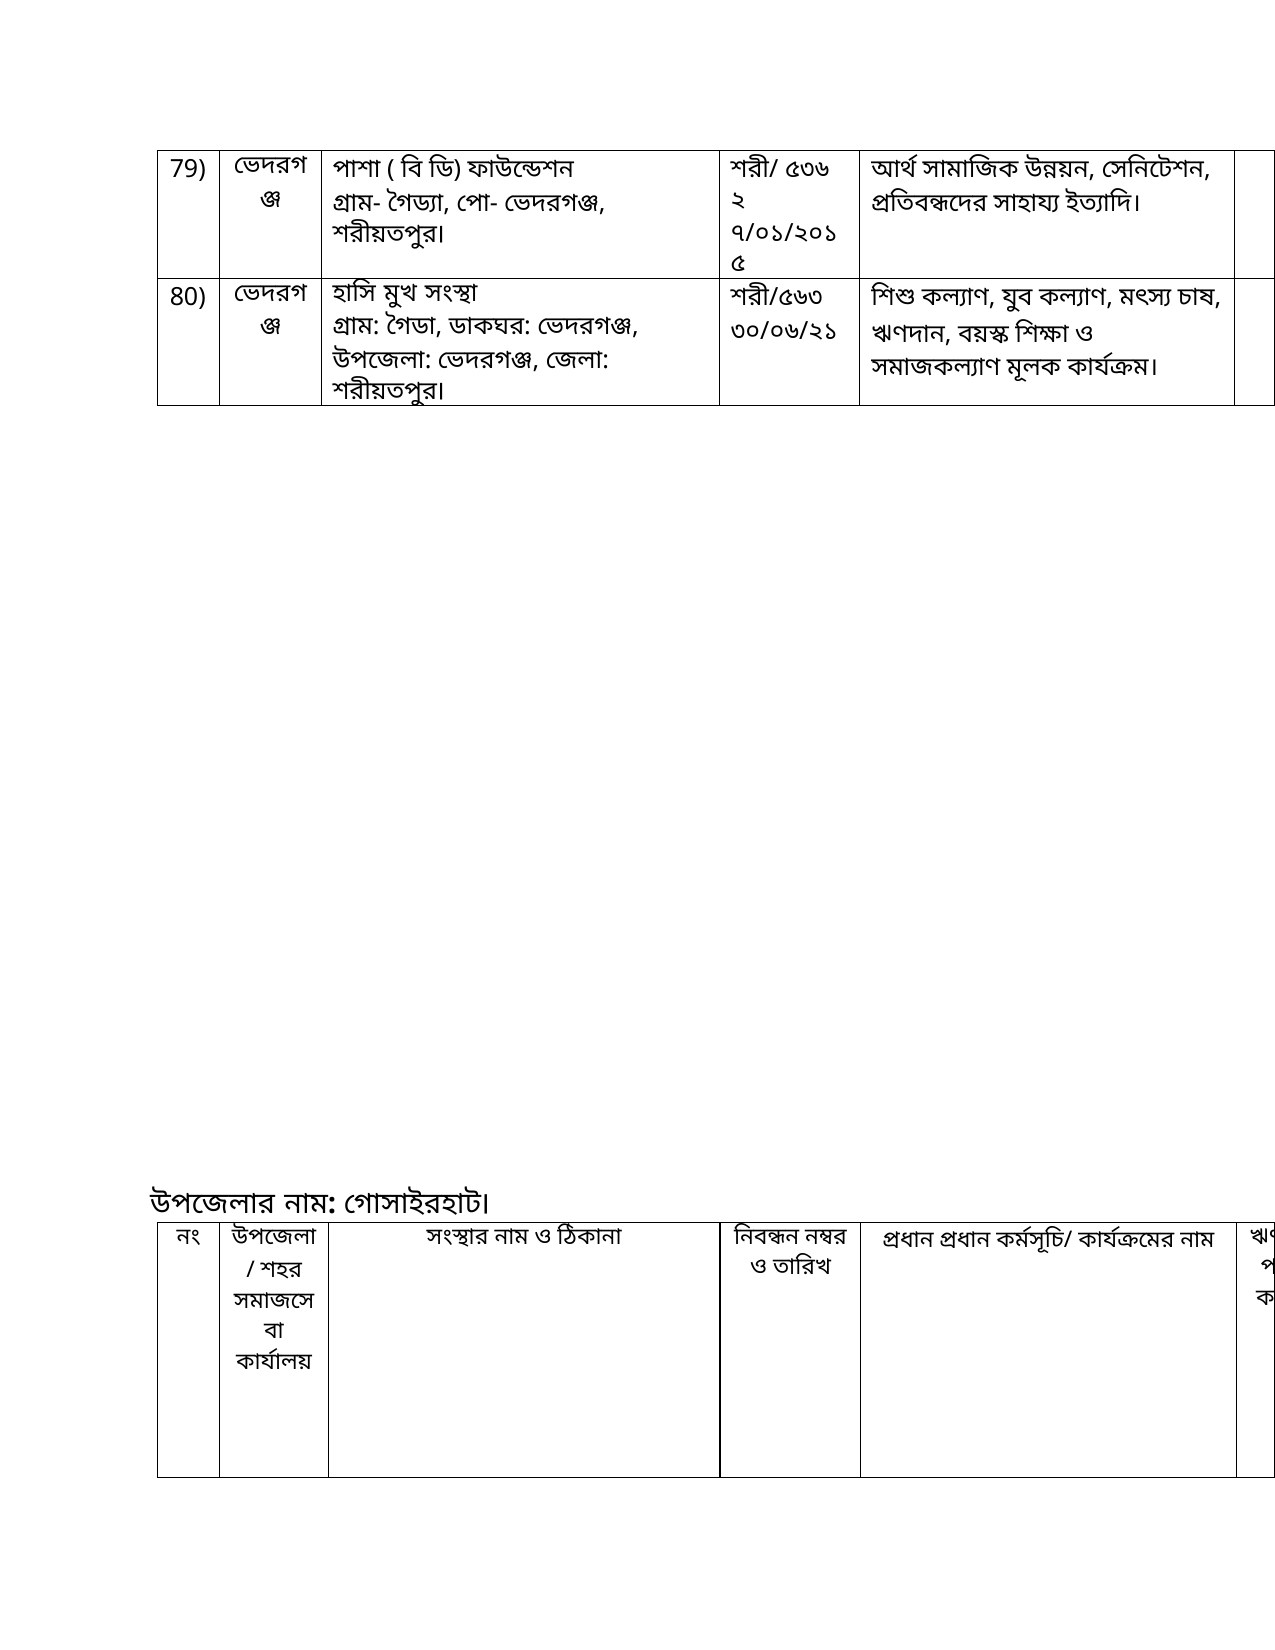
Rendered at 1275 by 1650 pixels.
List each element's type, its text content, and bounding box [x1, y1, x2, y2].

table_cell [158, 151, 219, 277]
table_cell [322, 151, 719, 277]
text উপজেলার নাম: গোসাইরহাট। [150, 1182, 1125, 1222]
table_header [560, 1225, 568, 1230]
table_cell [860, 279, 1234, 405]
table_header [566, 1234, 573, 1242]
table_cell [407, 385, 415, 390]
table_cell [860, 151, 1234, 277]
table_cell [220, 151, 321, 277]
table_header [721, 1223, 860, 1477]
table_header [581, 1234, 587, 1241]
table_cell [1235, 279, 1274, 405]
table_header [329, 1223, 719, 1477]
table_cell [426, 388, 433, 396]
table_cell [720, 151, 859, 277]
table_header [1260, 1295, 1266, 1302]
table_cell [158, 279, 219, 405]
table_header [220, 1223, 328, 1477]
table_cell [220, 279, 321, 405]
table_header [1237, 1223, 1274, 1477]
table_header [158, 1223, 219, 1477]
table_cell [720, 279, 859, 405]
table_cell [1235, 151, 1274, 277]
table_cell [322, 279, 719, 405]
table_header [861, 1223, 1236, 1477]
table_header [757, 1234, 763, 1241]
